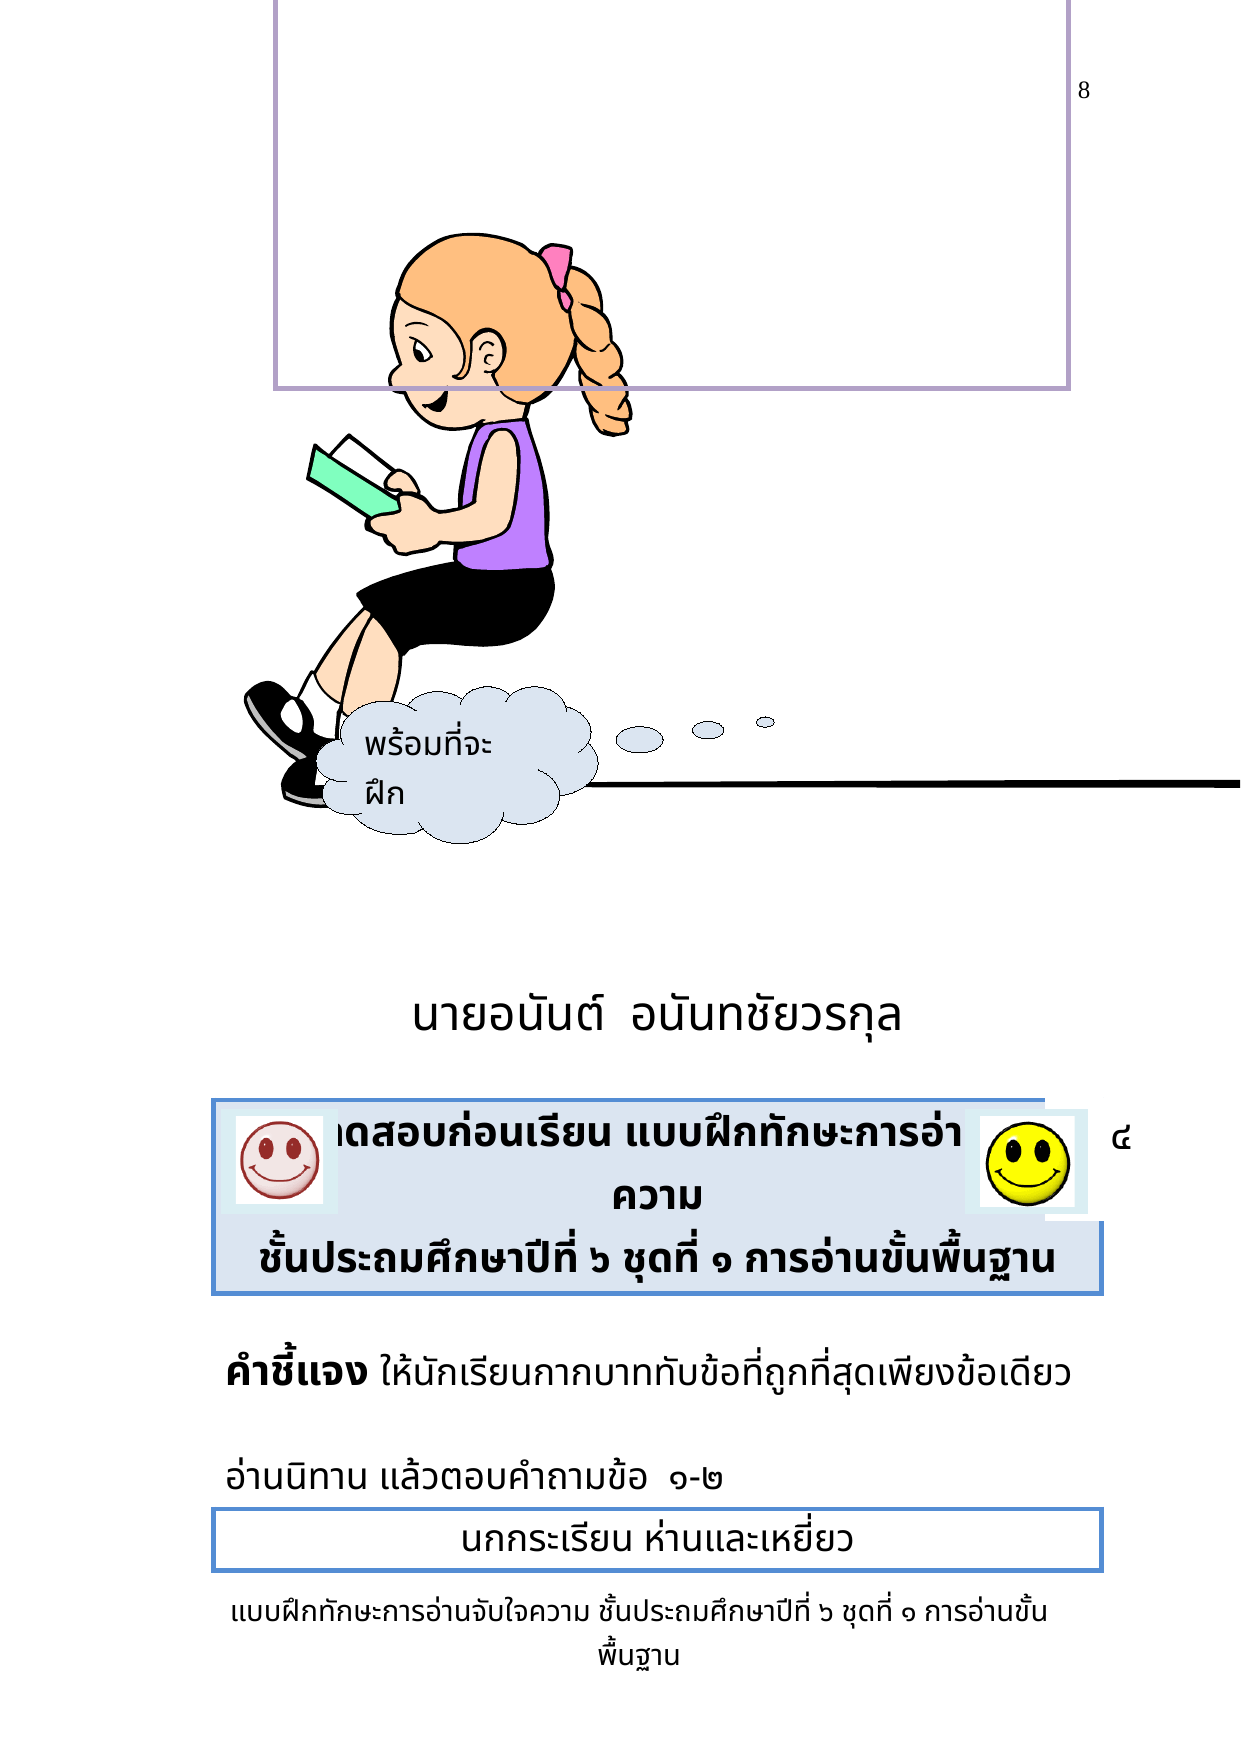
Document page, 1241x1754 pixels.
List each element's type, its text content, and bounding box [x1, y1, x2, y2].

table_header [216, 1511, 1099, 1568]
title นายอนันต์ อนันทชัยวรกุล [225, 980, 1090, 1052]
title อ่านนิทาน แล้วตอบคำถามข้อ ๑-๒ [225, 1449, 1090, 1507]
title คำชี้แจง ให้นักเรียนกากบาททับข้อที่ถูกที่สุดเพียงข้อเดียว [225, 1341, 1090, 1404]
table_header แบบทดสอบก่อนเรียน แบบฝึกทักษะการอ่านจับใจความ ชั้นประถมศึกษาปีที่ ๖ ชุดที่ ๑ การอ่านขั้นพื้นฐาน [216, 1102, 1099, 1291]
picture [980, 1116, 1075, 1207]
